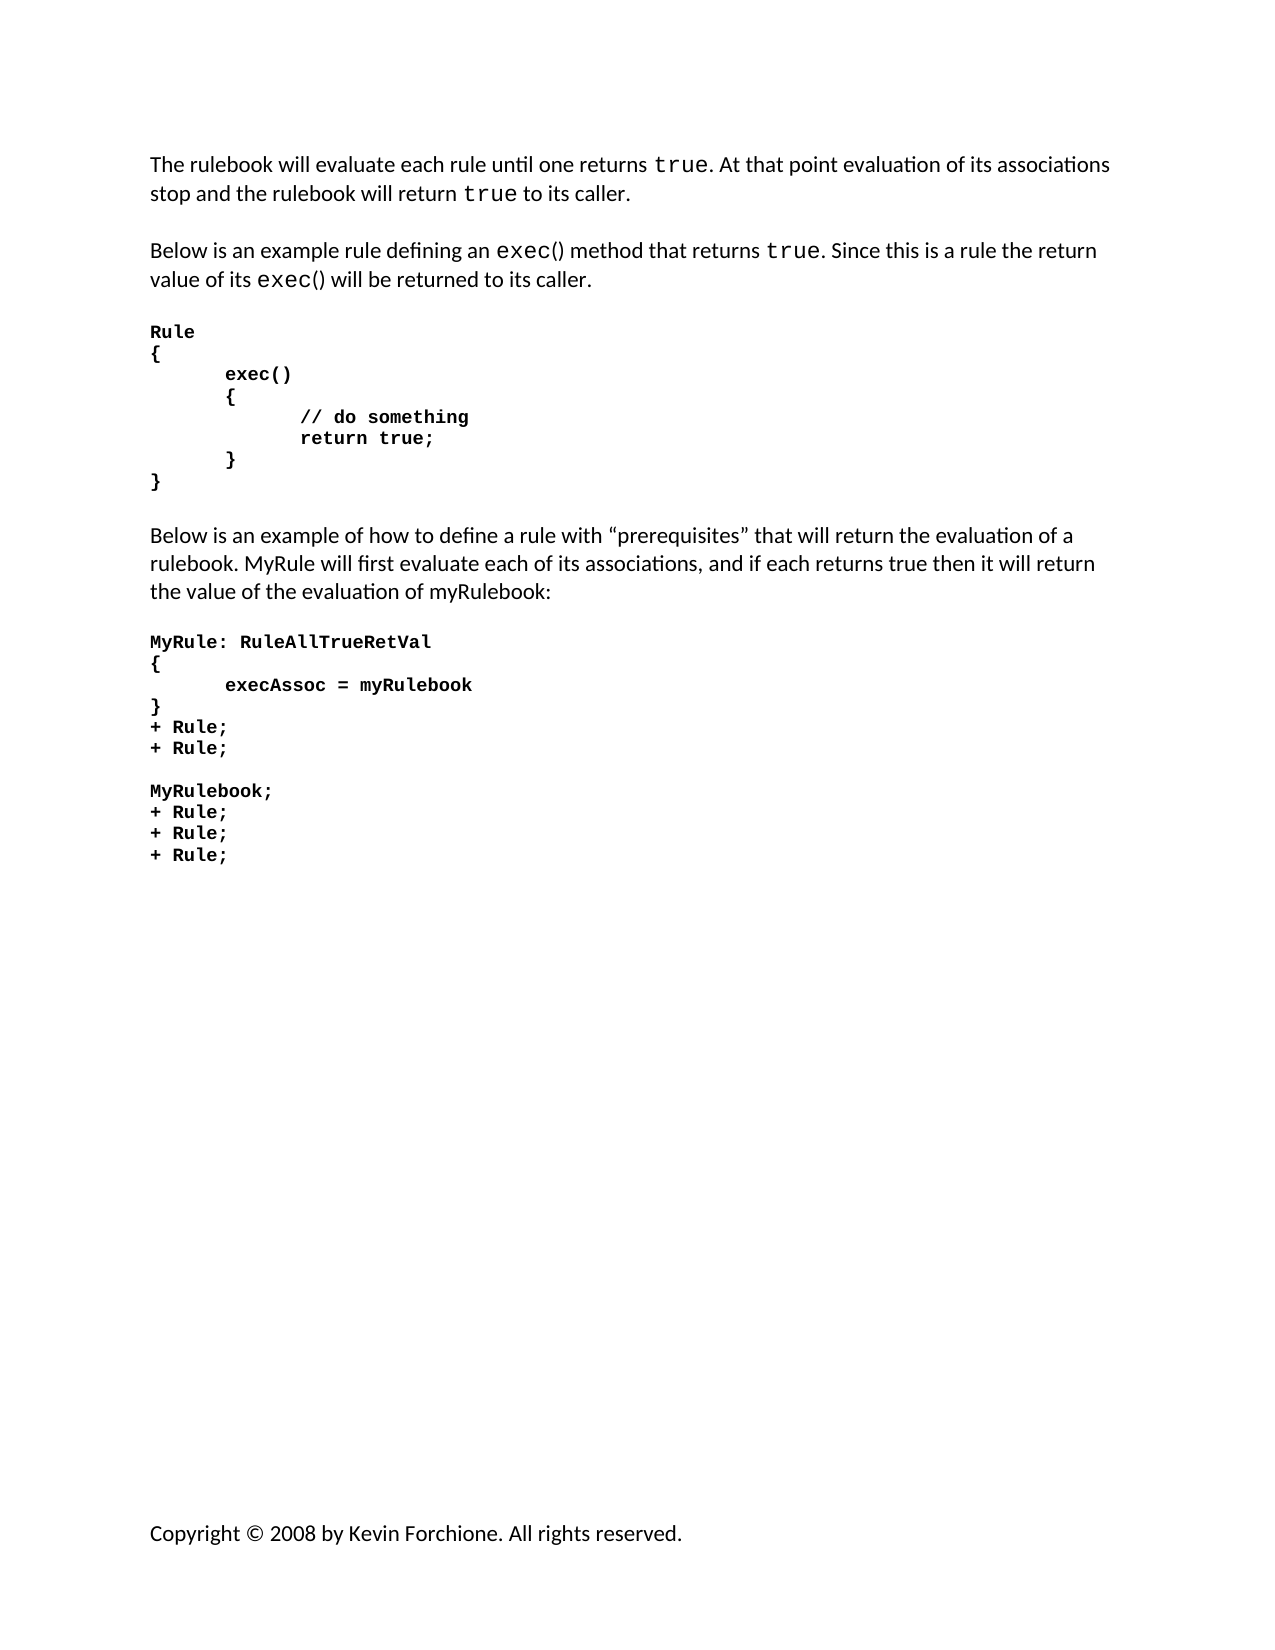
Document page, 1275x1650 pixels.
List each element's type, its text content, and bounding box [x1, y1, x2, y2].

text MyRulebook; [150, 782, 1125, 803]
text + Rule; [150, 718, 1125, 739]
text { [150, 344, 1125, 365]
text + Rule; [150, 824, 1125, 845]
text + Rule; [150, 739, 1125, 760]
text MyRule: RuleAllTrueRetVal { [150, 633, 1125, 675]
text + Rule; [150, 845, 1125, 867]
text execAssoc = myRulebook [150, 675, 1125, 697]
text + Rule; [150, 803, 1125, 824]
text Below is an example rule defining an exec() method that returns true. Since this is a rule the return value of its exec() will be returned to its caller. [150, 236, 1125, 295]
text } [150, 697, 1125, 718]
text } [150, 471, 1125, 493]
text Rule [150, 323, 1125, 344]
text Below is an example of how to define a rule with “prerequisites” that will return the evaluation of a rulebook. MyRule will first evaluate each of its associations, and if each returns true then it will return the value of the evaluation of myRulebook: [150, 521, 1125, 605]
text return true; [150, 429, 1125, 450]
text } [150, 450, 1125, 471]
text // do something [150, 408, 1125, 429]
text The rulebook will evaluate each rule until one returns true. At that point evaluation of its associations stop and the rulebook will return true to its caller. [150, 150, 1125, 208]
text exec() [150, 365, 1125, 386]
text { [150, 386, 1125, 408]
